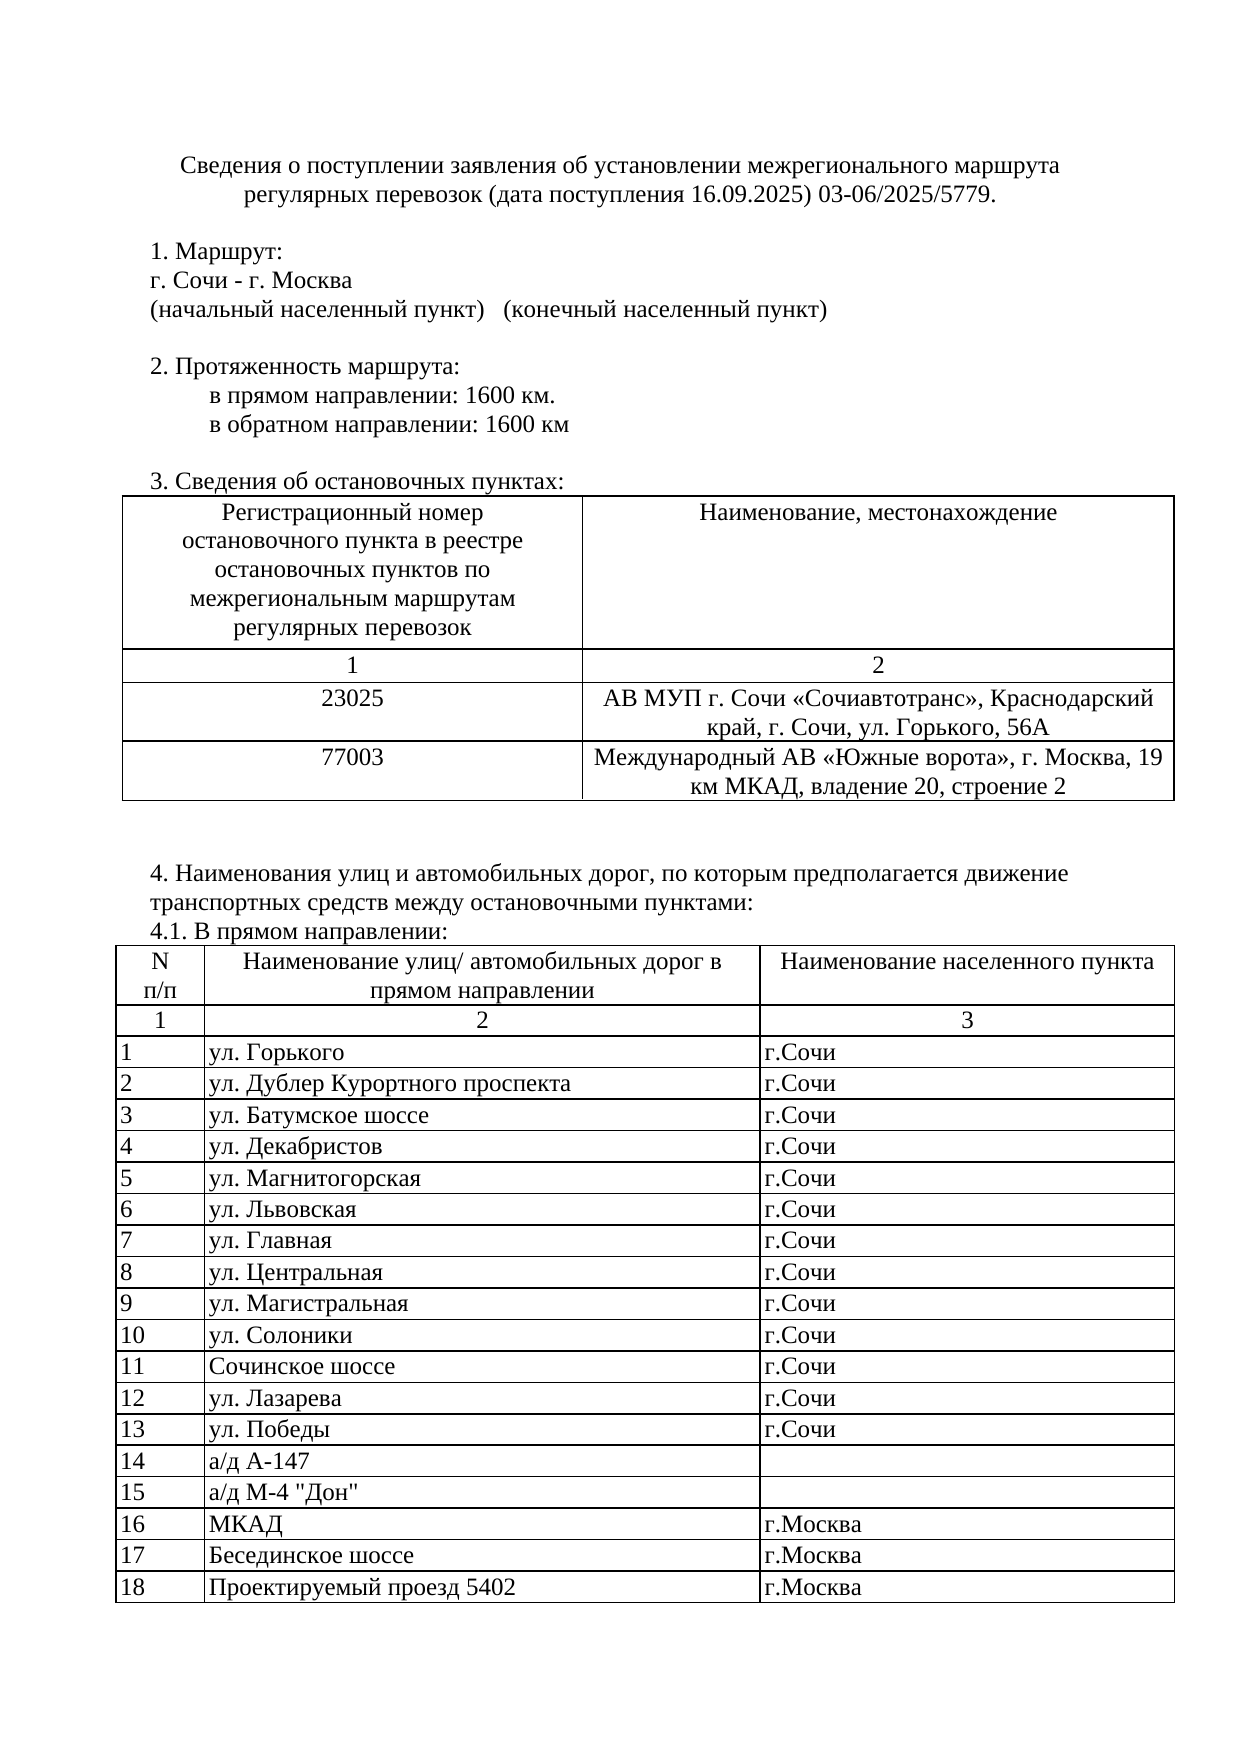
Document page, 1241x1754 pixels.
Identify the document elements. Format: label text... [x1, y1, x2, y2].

table_header Наименование улиц/ автомобильных дорог в прямом направлении [205, 946, 759, 1004]
table_cell г.Сочи [761, 1383, 1174, 1413]
table_cell 77003 [123, 742, 582, 799]
table_cell 4 [117, 1131, 204, 1161]
text 4.1. В прямом направлении: [150, 916, 1090, 945]
table_cell 2 [583, 650, 1173, 681]
table_cell ул. Дублер Курортного проспекта [205, 1068, 759, 1098]
table_cell 2 [117, 1068, 204, 1098]
table_cell г.Сочи [761, 1100, 1174, 1130]
table_cell 1 [117, 1037, 204, 1067]
text в обратном направлении: 1600 км [150, 409, 1090, 437]
table_cell г.Москва [761, 1540, 1174, 1570]
table_cell 12 [117, 1383, 204, 1413]
table_cell ул. Победы [205, 1415, 759, 1444]
table_cell 3 [117, 1100, 204, 1130]
table_cell 2 [205, 1006, 759, 1035]
table_cell ул. Главная [205, 1226, 759, 1256]
table_cell г.Сочи [761, 1226, 1174, 1256]
table_cell [761, 1477, 1174, 1507]
table_cell ул. Центральная [205, 1257, 759, 1287]
table_cell 18 [117, 1572, 204, 1602]
table_cell г.Сочи [761, 1320, 1174, 1350]
table_cell ул. Батумское шоссе [205, 1100, 759, 1130]
table_cell ул. Декабристов [205, 1131, 759, 1161]
table_cell 8 [117, 1257, 204, 1287]
table_cell г.Сочи [761, 1257, 1174, 1287]
table_cell г.Сочи [761, 1068, 1174, 1098]
table_cell 1 [117, 1006, 204, 1035]
table_cell г.Сочи [761, 1415, 1174, 1444]
table_cell г.Сочи [761, 1352, 1174, 1381]
table_cell 5 [117, 1163, 204, 1193]
table_cell 1 [123, 650, 582, 681]
table_cell г.Сочи [761, 1289, 1174, 1318]
table_cell 11 [117, 1352, 204, 1381]
table_cell а/д А-147 [205, 1446, 759, 1476]
table_cell г.Сочи [761, 1131, 1174, 1161]
table_cell Международный АВ «Южные ворота», г. Москва, 19 км МКАД, владение 20, строение 2 [583, 742, 1173, 799]
table_header Наименование, местонахождение [583, 497, 1173, 648]
table_cell ул. Магистральная [205, 1289, 759, 1318]
table_cell г.Сочи [761, 1163, 1174, 1193]
table_cell АВ МУП г. Сочи «Сочиавтотранс», Краснодарский край, г. Сочи, ул. Горького, 56А [583, 683, 1173, 740]
table_cell МКАД [205, 1509, 759, 1539]
text 1. Маршрут: [150, 236, 1090, 265]
text (начальный населенный пункт) (конечный населенный пункт) [150, 294, 1090, 322]
table_cell ул. Львовская [205, 1194, 759, 1224]
text в прямом направлении: 1600 км. [150, 380, 1090, 409]
table_header Наименование населенного пункта [761, 946, 1174, 1004]
text г. Сочи - г. Москва [150, 265, 1090, 294]
table_cell г.Сочи [761, 1037, 1174, 1067]
text Сведения о поступлении заявления об установлении межрегионального маршрута регулярных перевозок (дата поступления 16.09.2025) 03-06/2025/5779. [150, 150, 1090, 207]
table_cell 16 [117, 1509, 204, 1539]
table_cell 23025 [123, 683, 582, 740]
table_cell 9 [117, 1289, 204, 1318]
table_cell г.Москва [761, 1572, 1174, 1602]
table_header Регистрационный номер остановочного пункта в реестре остановочных пунктов по межрегиональным маршрутам регулярных перевозок [123, 497, 582, 648]
table_cell ул. Горького [205, 1037, 759, 1067]
text 2. Протяженность маршрута: [150, 351, 1090, 380]
table_cell ул. Магнитогорская [205, 1163, 759, 1193]
table_cell ул. Лазарева [205, 1383, 759, 1413]
table_cell 13 [117, 1415, 204, 1444]
table_cell Сочинское шоссе [205, 1352, 759, 1381]
table_cell 15 [117, 1477, 204, 1507]
table_cell ул. Солоники [205, 1320, 759, 1350]
table_cell г.Сочи [761, 1194, 1174, 1224]
table_cell 10 [117, 1320, 204, 1350]
table_cell 7 [117, 1226, 204, 1256]
text 3. Сведения об остановочных пунктах: [150, 466, 1090, 495]
table_cell 14 [117, 1446, 204, 1476]
table_cell 6 [117, 1194, 204, 1224]
table_cell 17 [117, 1540, 204, 1570]
table_header N п/п [117, 946, 204, 1004]
table_cell [761, 1446, 1174, 1476]
table_cell г.Москва [761, 1509, 1174, 1539]
table_cell Бесединское шоссе [205, 1540, 759, 1570]
text 4. Наименования улиц и автомобильных дорог, по которым предполагается движение транспортных средств между остановочными пунктами: [150, 858, 1090, 916]
table_cell 3 [761, 1006, 1174, 1035]
table_cell а/д М-4 "Дон" [205, 1477, 759, 1507]
table_cell Проектируемый проезд 5402 [205, 1572, 759, 1602]
